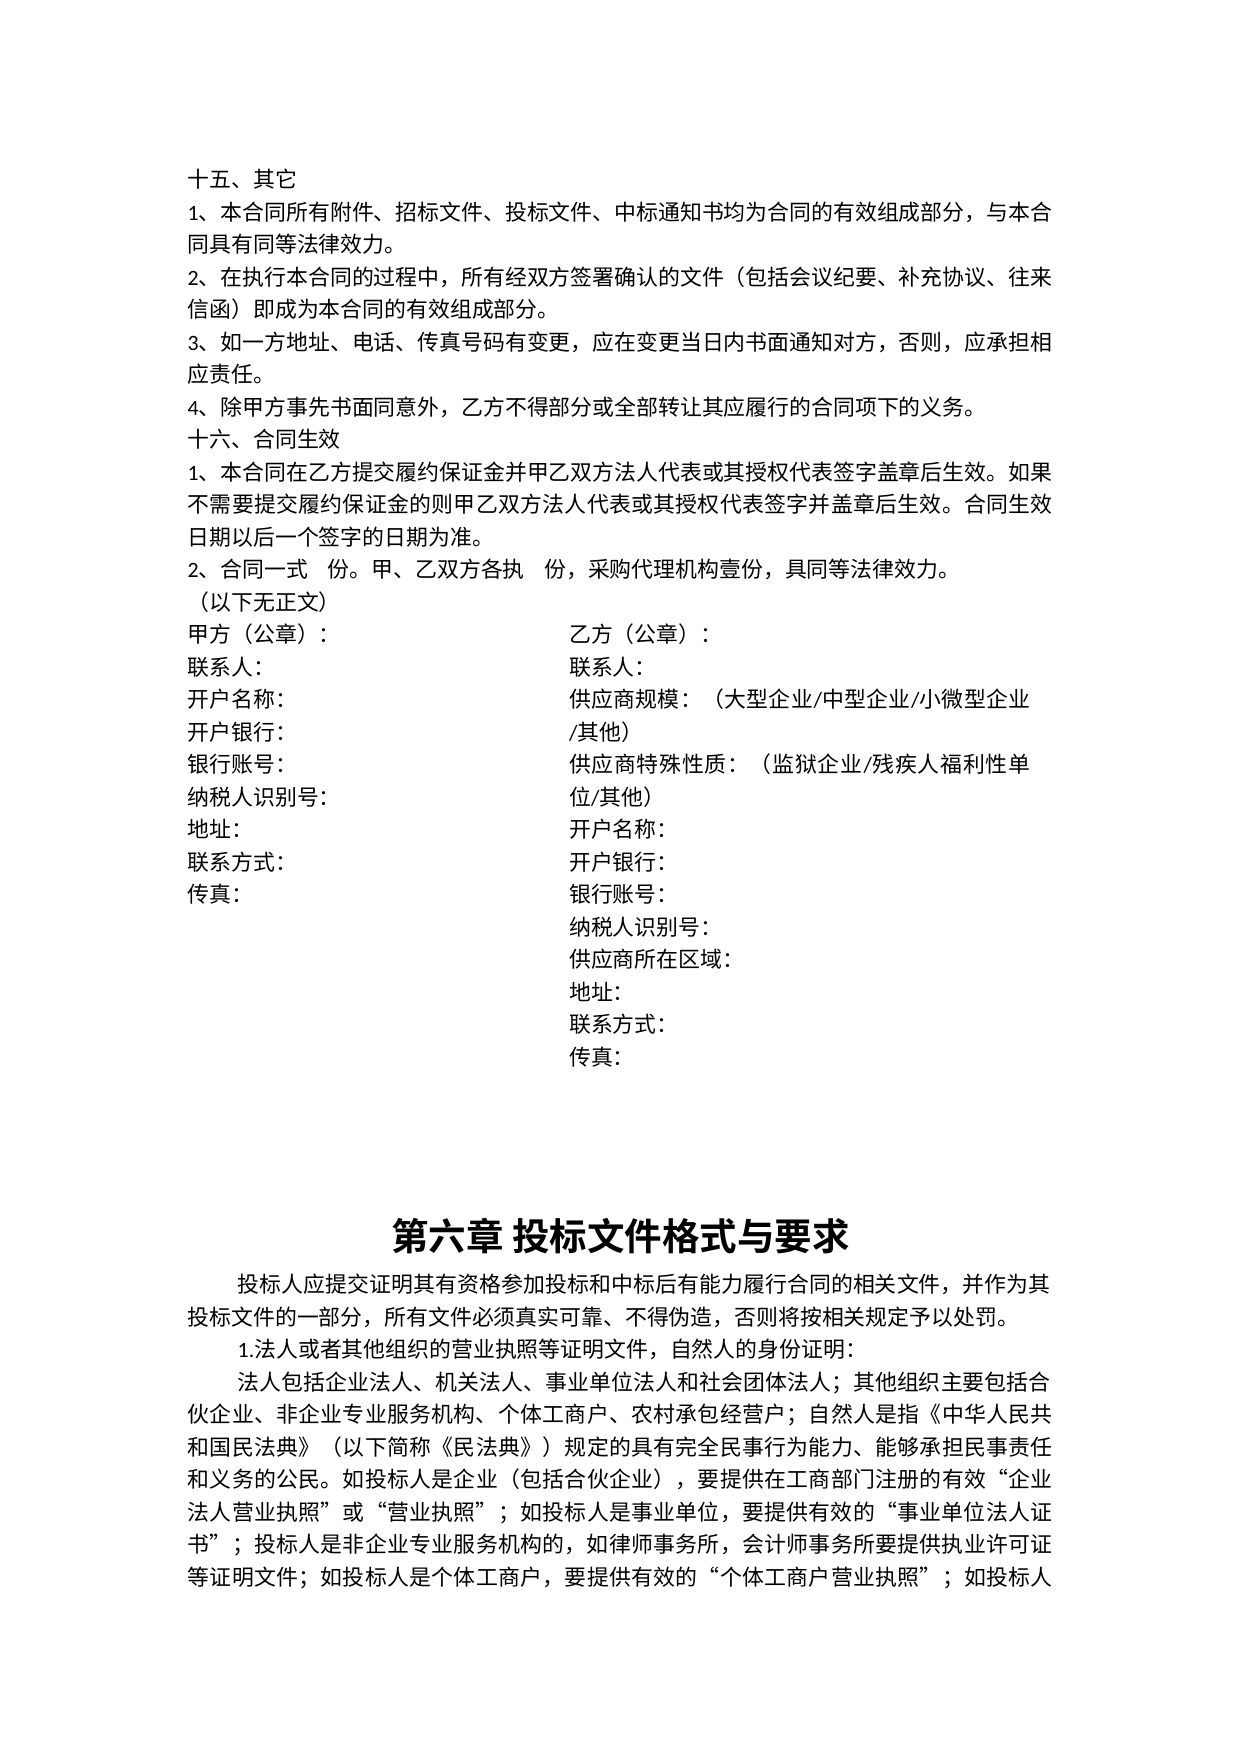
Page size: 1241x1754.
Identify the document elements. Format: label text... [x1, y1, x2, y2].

text 第六章 投标文件格式与要求 [187, 1202, 1053, 1267]
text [187, 1364, 1053, 1592]
table_header 乙方（公章）： 联系人： 供应商规模：（大型企业/中型企业/小微型企业/其他） 供应商特殊性质：（监狱企业/残疾人福利性单位/其他） 开户名称： 开户银行： 银行账号： 纳税人识别号： 供应商所在区域： 地址： 联系方式： 传真： [558, 617, 1041, 1072]
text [187, 162, 1053, 617]
text 投标人应提交证明其有资格参加投标和中标后有能力履行合同的相关文件，并作为其投标文件的一部分，所有文件必须真实可靠、不得伪造，否则将按相关规定予以处罚。 [187, 1267, 1053, 1332]
text 1.法人或者其他组织的营业执照等证明文件，自然人的身份证明： [187, 1332, 1053, 1364]
table_header 甲方（公章）： 联系人： 开户名称： 开户银行： 银行账号： 纳税人识别号： 地址： 联系方式： 传真： [176, 617, 558, 1072]
